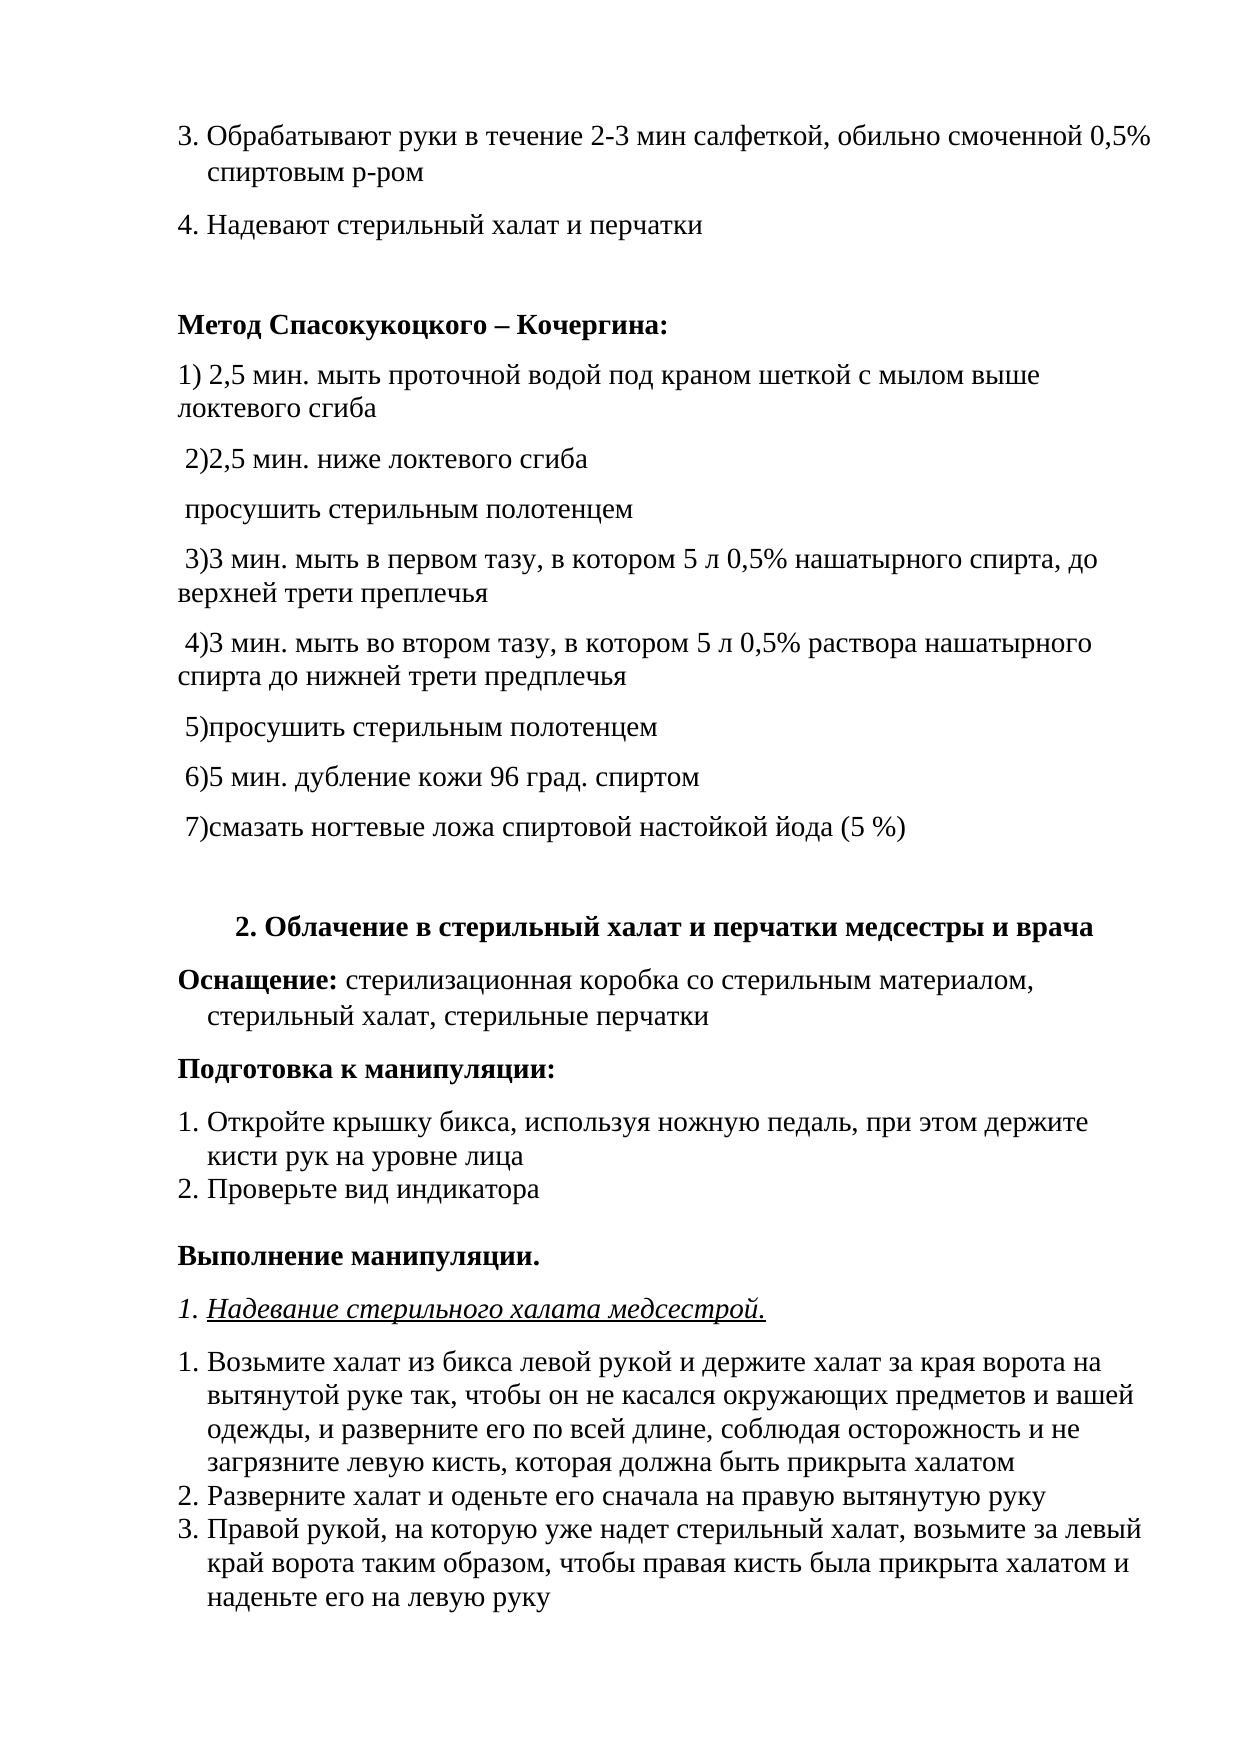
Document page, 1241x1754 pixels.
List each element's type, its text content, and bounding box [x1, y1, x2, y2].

text Подготовка к манипуляции: [177, 1051, 1152, 1085]
text 4. Надевают стерильный халат и перчатки [177, 207, 1152, 241]
text 3)3 мин. мыть в первом тазу, в котором 5 л 0,5% нашатырного спирта, до верхней трети преплечья [177, 541, 1152, 608]
text 1. Надевание стерильного халата медсестрой. [177, 1291, 1152, 1324]
text 1) 2,5 мин. мыть проточной водой под краном шеткой с мылом выше локтевого сгиба [177, 357, 1152, 424]
text 4)3 мин. мыть во втором тазу, в котором 5 л 0,5% раствора нашатырного спирта до нижней трети предплечья [177, 625, 1152, 692]
list Возьмите халат из бикса левой рукой и держите халат за края ворота на вытянутой руке так, чтобы он не касался окружающих предметов и вашей одежды, и разверните его по всей длине, соблюдая осторожность и не загрязните левую кисть, которая должна быть прикрыта халатом [177, 1344, 1152, 1478]
text Выполнение манипуляции. [177, 1238, 1152, 1272]
text просушить стерильным полотенцем [177, 491, 1152, 524]
list Правой рукой, на которую уже надет стерильный халат, возьмите за левый край ворота таким образом, чтобы правая кисть была прикрыта халатом и наденьте его на левую руку [177, 1512, 1152, 1612]
text 7)смазать ногтевые ложа спиртовой настойкой йода (5 %) [177, 809, 1152, 843]
text 2)2,5 мин. ниже локтевого сгиба [177, 441, 1152, 474]
text Оснащение: стерилизационная коробка со стерильным материалом, стерильный халат, стерильные перчатки [177, 962, 1152, 1032]
list Проверьте вид индикатора [177, 1171, 1152, 1205]
list Откройте крышку бикса, используя ножную педаль, при этом держите кисти рук на уровне лица [177, 1104, 1152, 1171]
text 5)просушить стерильным полотенцем [177, 709, 1152, 742]
text 6)5 мин. дубление кожи 96 град. спиртом [177, 759, 1152, 792]
text 2. Облачение в стерильный халат и перчатки медсестры и врача [177, 909, 1152, 943]
list Разверните халат и оденьте его сначала на правую вытянутую руку [177, 1478, 1152, 1512]
text 3. Обрабатывают руки в течение 2-3 мин салфеткой, обильно смоченной 0,5% спиртовым р-ром [177, 118, 1152, 188]
text Метод Спасокукоцкого – Кочергина: [177, 307, 1152, 340]
